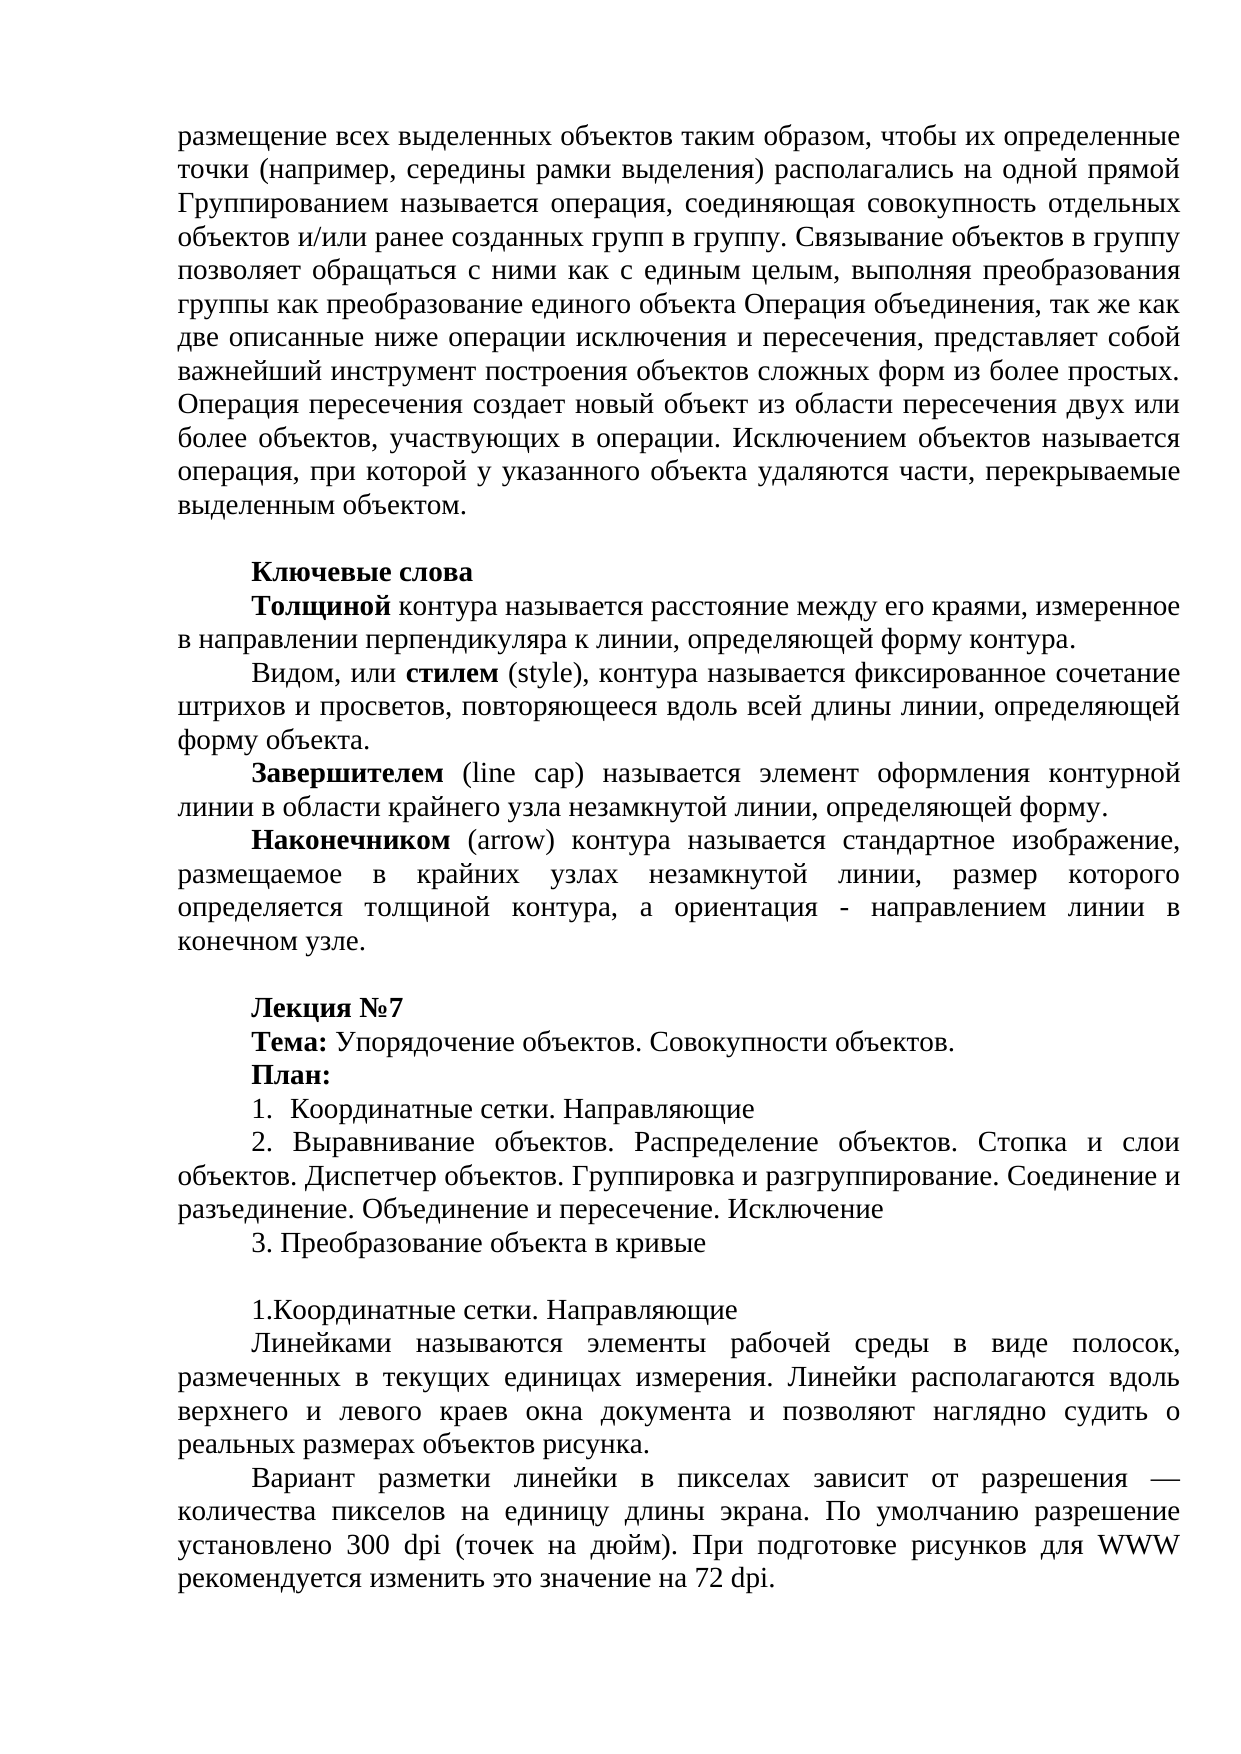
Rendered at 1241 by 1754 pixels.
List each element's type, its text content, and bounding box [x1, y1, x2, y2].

text Толщиной контура называется расстояние между его краями, измеренное в направлении перпендикуляра к линии, определяющей форму контура. [177, 588, 1181, 655]
text Наконечником (arrow) контура называется стандартное изображение, размещаемое в крайних узлах незамкнутой линии, размер которого определяется толщиной контура, а ориентация - направлением линии в конечном узле. [177, 822, 1181, 957]
text Ключевые слова [177, 554, 1181, 588]
text 1.Координатные сетки. Направляющие [177, 1292, 1181, 1326]
list Координатные сетки. Направляющие [177, 1091, 1181, 1124]
text Линейками называются элементы рабочей среды в виде полосок, размеченных в текущих единицах измерения. Линейки располагаются вдоль верхнего и левого краев окна документа и позволяют наглядно судить о реальных размерах объектов рисунка. [177, 1326, 1181, 1460]
text Вариант разметки линейки в пикселах зависит от разрешения —количества пикселов на единицу длины экрана. По умолчанию разрешение установлено 300 dpi (точек на дюйм). При подготовке рисунков для WWW рекомендуется изменить это значение на 72 dpi. [177, 1460, 1181, 1594]
text 3. Преобразование объекта в кривые [177, 1225, 1181, 1258]
text Лекция №7 [177, 990, 1181, 1024]
text Видом, или стилем (style), контура называется фиксированное сочетание штрихов и просветов, повторяющееся вдоль всей длины линии, определяющей форму объекта. [177, 655, 1181, 755]
text Завершителем (line cap) называется элемент оформления контурной линии в области крайнего узла незамкнутой линии, определяющей форму. [177, 755, 1181, 822]
text План: [177, 1057, 1181, 1091]
text 2. Выравнивание объектов. Распределение объектов. Стопка и слои объектов. Диспетчер объектов. Группировка и разгруппирование. Соединение и разъединение. Объединение и пересечение. Исключение [177, 1124, 1181, 1225]
text Тема: Упорядочение объектов. Совокупности объектов. [177, 1024, 1181, 1057]
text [177, 118, 1181, 521]
